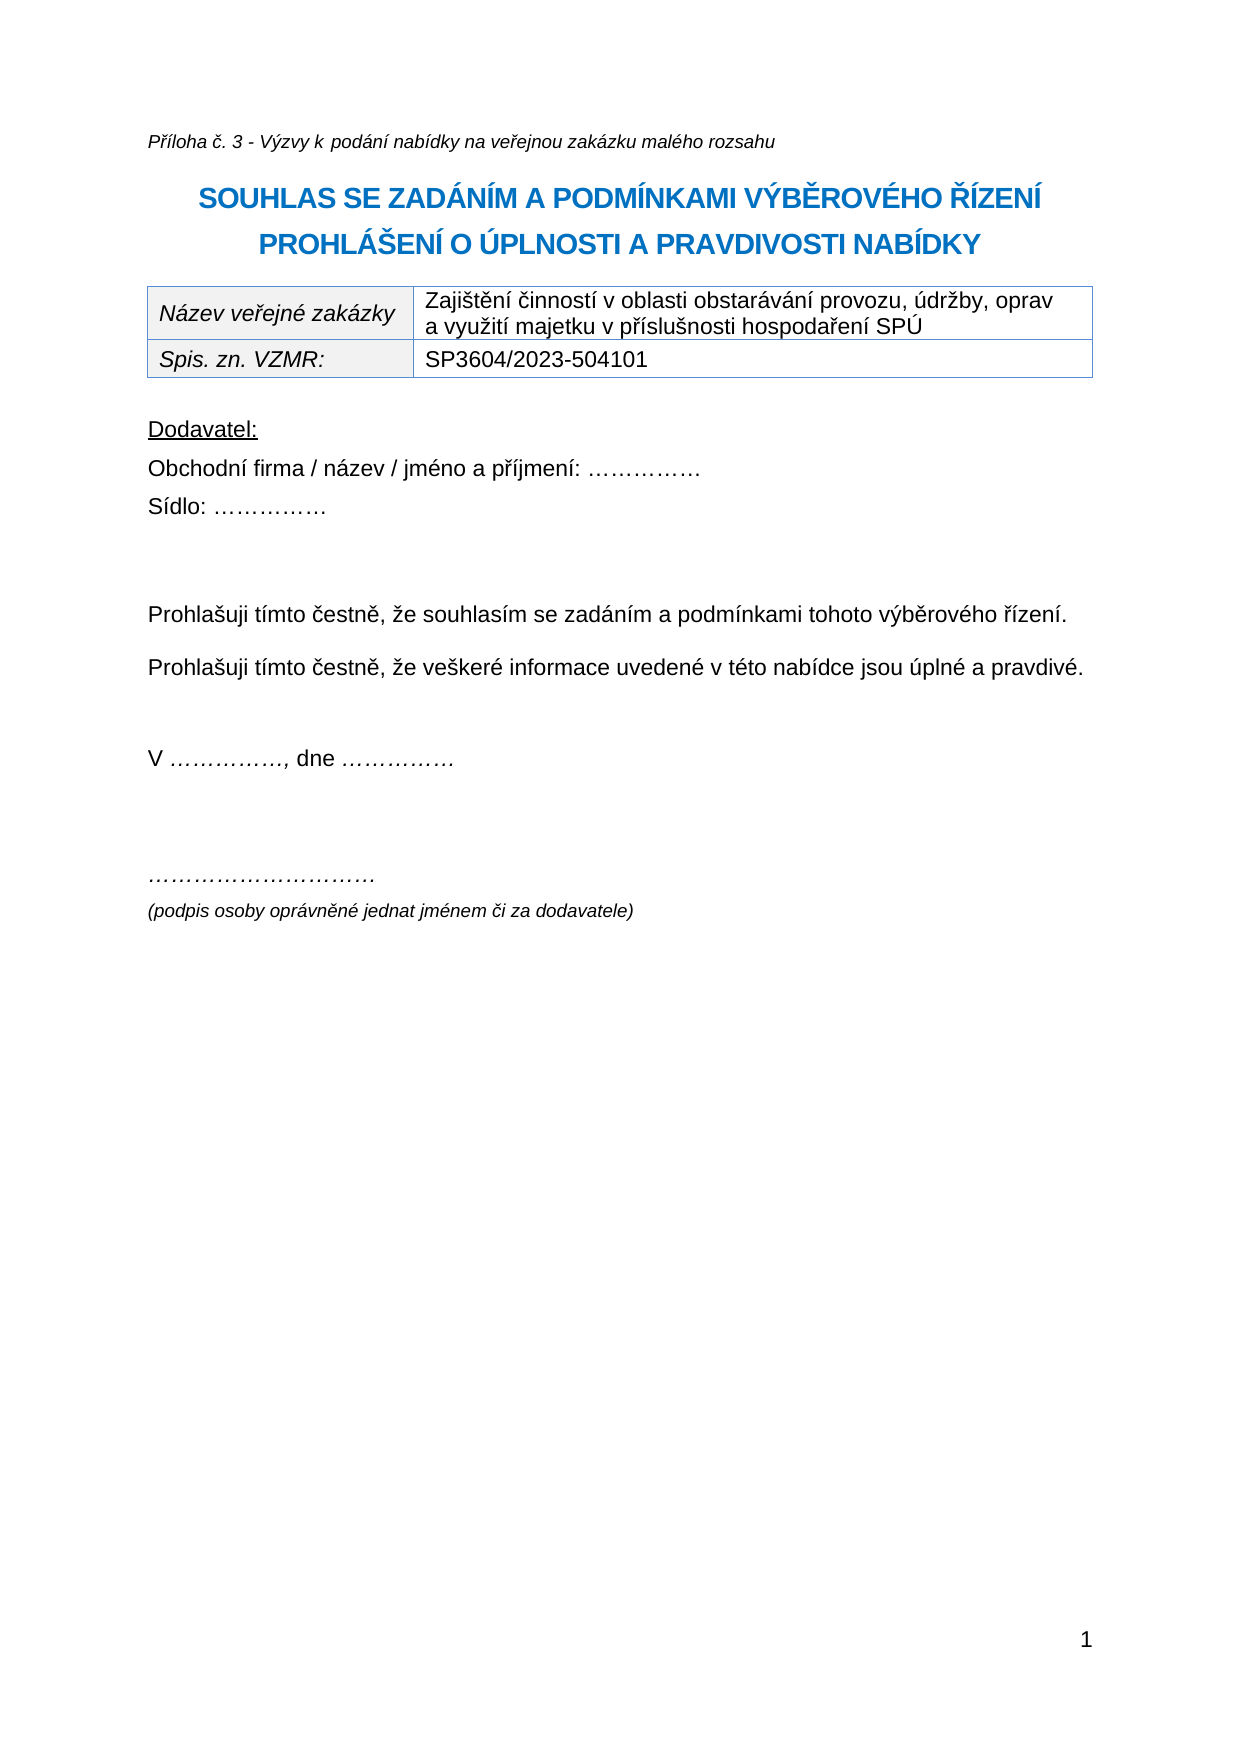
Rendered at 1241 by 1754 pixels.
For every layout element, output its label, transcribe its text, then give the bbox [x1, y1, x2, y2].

table_header Zajištění činností v oblasti obstarávání provozu, údržby, oprav a využití majetku v příslušnosti hospodaření SPÚ [414, 287, 1092, 339]
text (podpis osoby oprávněné jednat jménem či za dodavatele) [148, 900, 1093, 921]
text Dodavatel: [148, 416, 1093, 442]
subtitle Prohlášení o úplnosti a pravdivosti nabídky [148, 227, 1093, 261]
subtitle Souhlas se zadáním a podmínkami výběrového řízení [148, 181, 1093, 214]
table_header Název veřejné zakázky [148, 287, 413, 339]
table_cell SP3604/2023-504101 [414, 340, 1092, 377]
text Obchodní firma / název / jméno a příjmení: …………… [148, 454, 1093, 481]
text Příloha č. 3 - Výzvy k podání nabídky na veřejnou zakázku malého rozsahu [148, 131, 1093, 153]
text Prohlašuji tímto čestně, že souhlasím se zadáním a podmínkami tohoto výběrového řízení. [148, 601, 1093, 627]
text Sídlo: …………… [148, 493, 1093, 520]
text Prohlašuji tímto čestně, že veškeré informace uvedené v této nabídce jsou úplné a pravdivé. [148, 654, 1093, 680]
text ………………………… [148, 861, 1093, 887]
text V ……………, dne …………… [148, 744, 1093, 771]
table_cell Spis. zn. VZMR: [148, 340, 413, 377]
